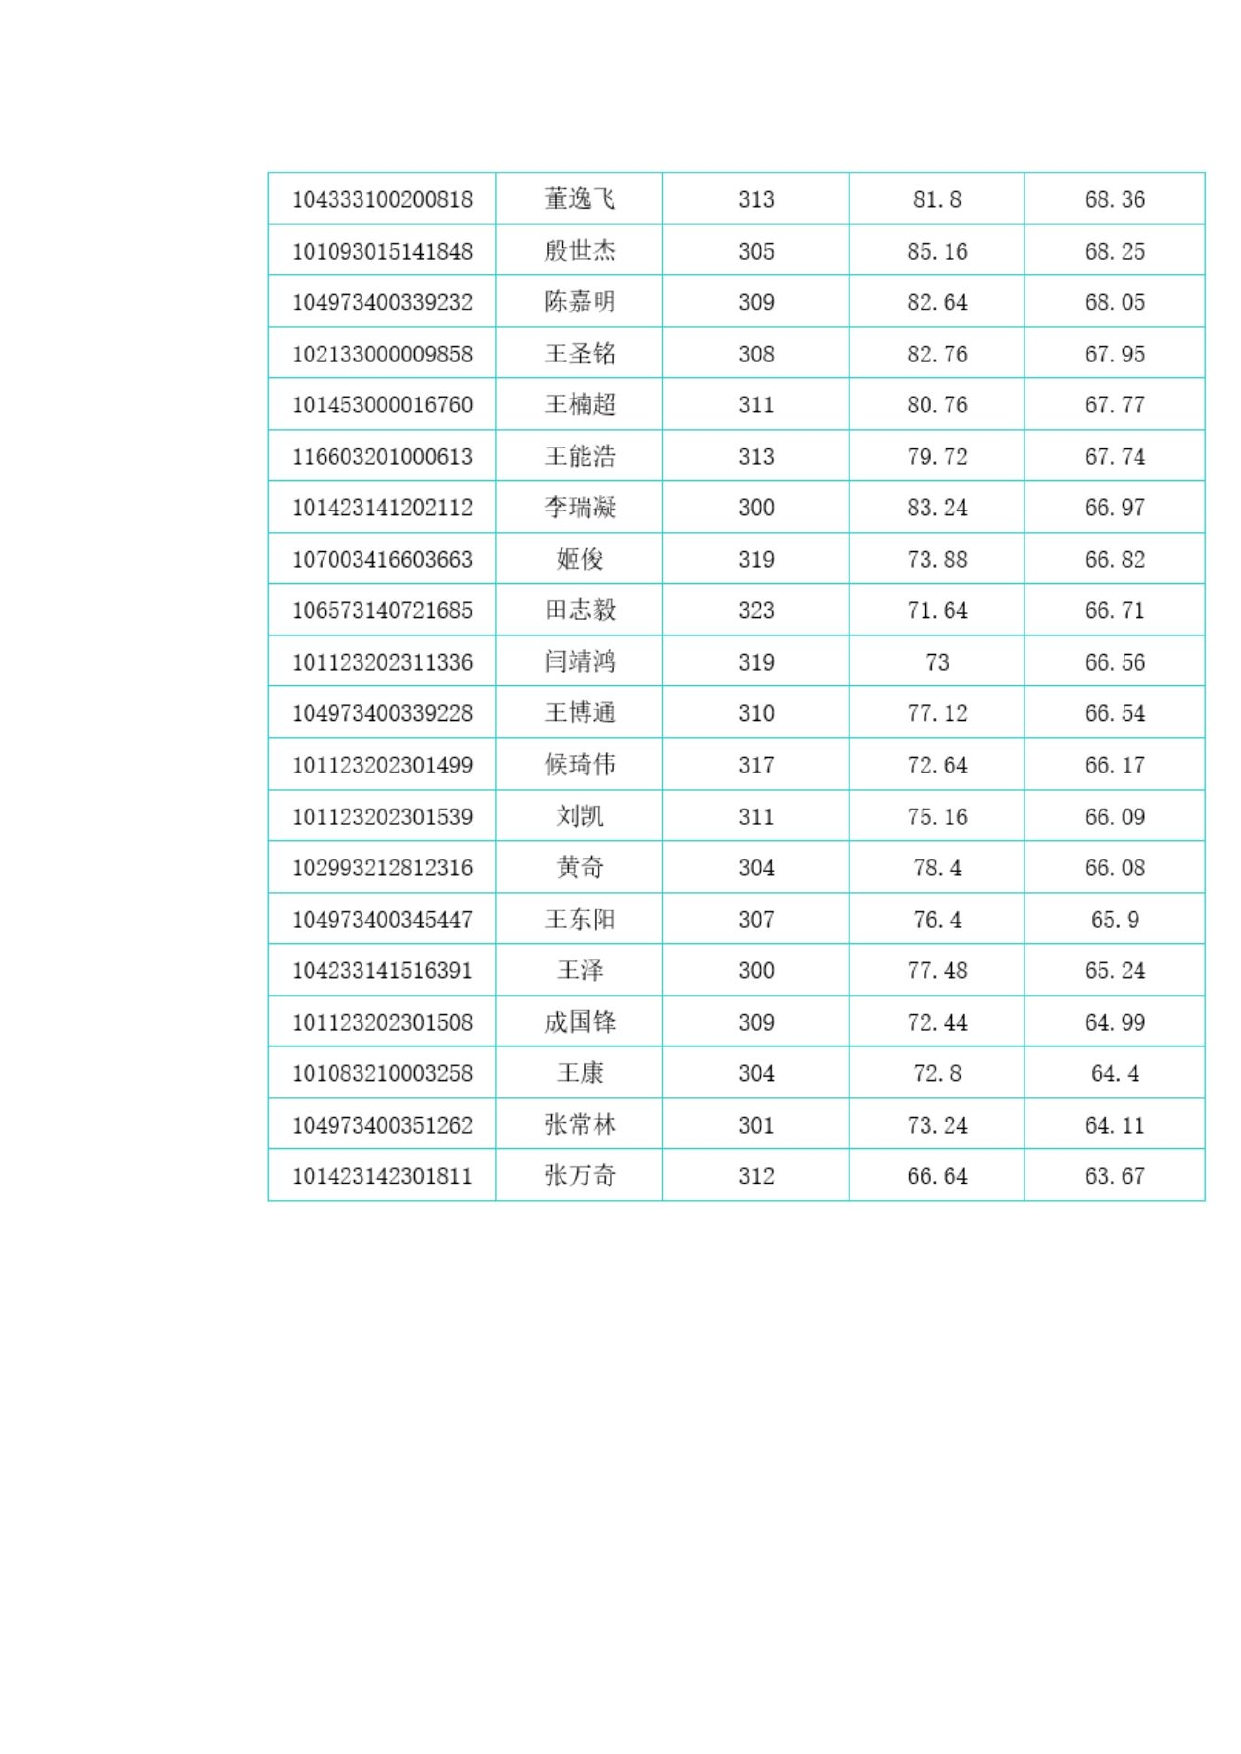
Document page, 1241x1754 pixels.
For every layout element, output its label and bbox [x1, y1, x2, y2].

picture [237, 162, 1237, 1209]
